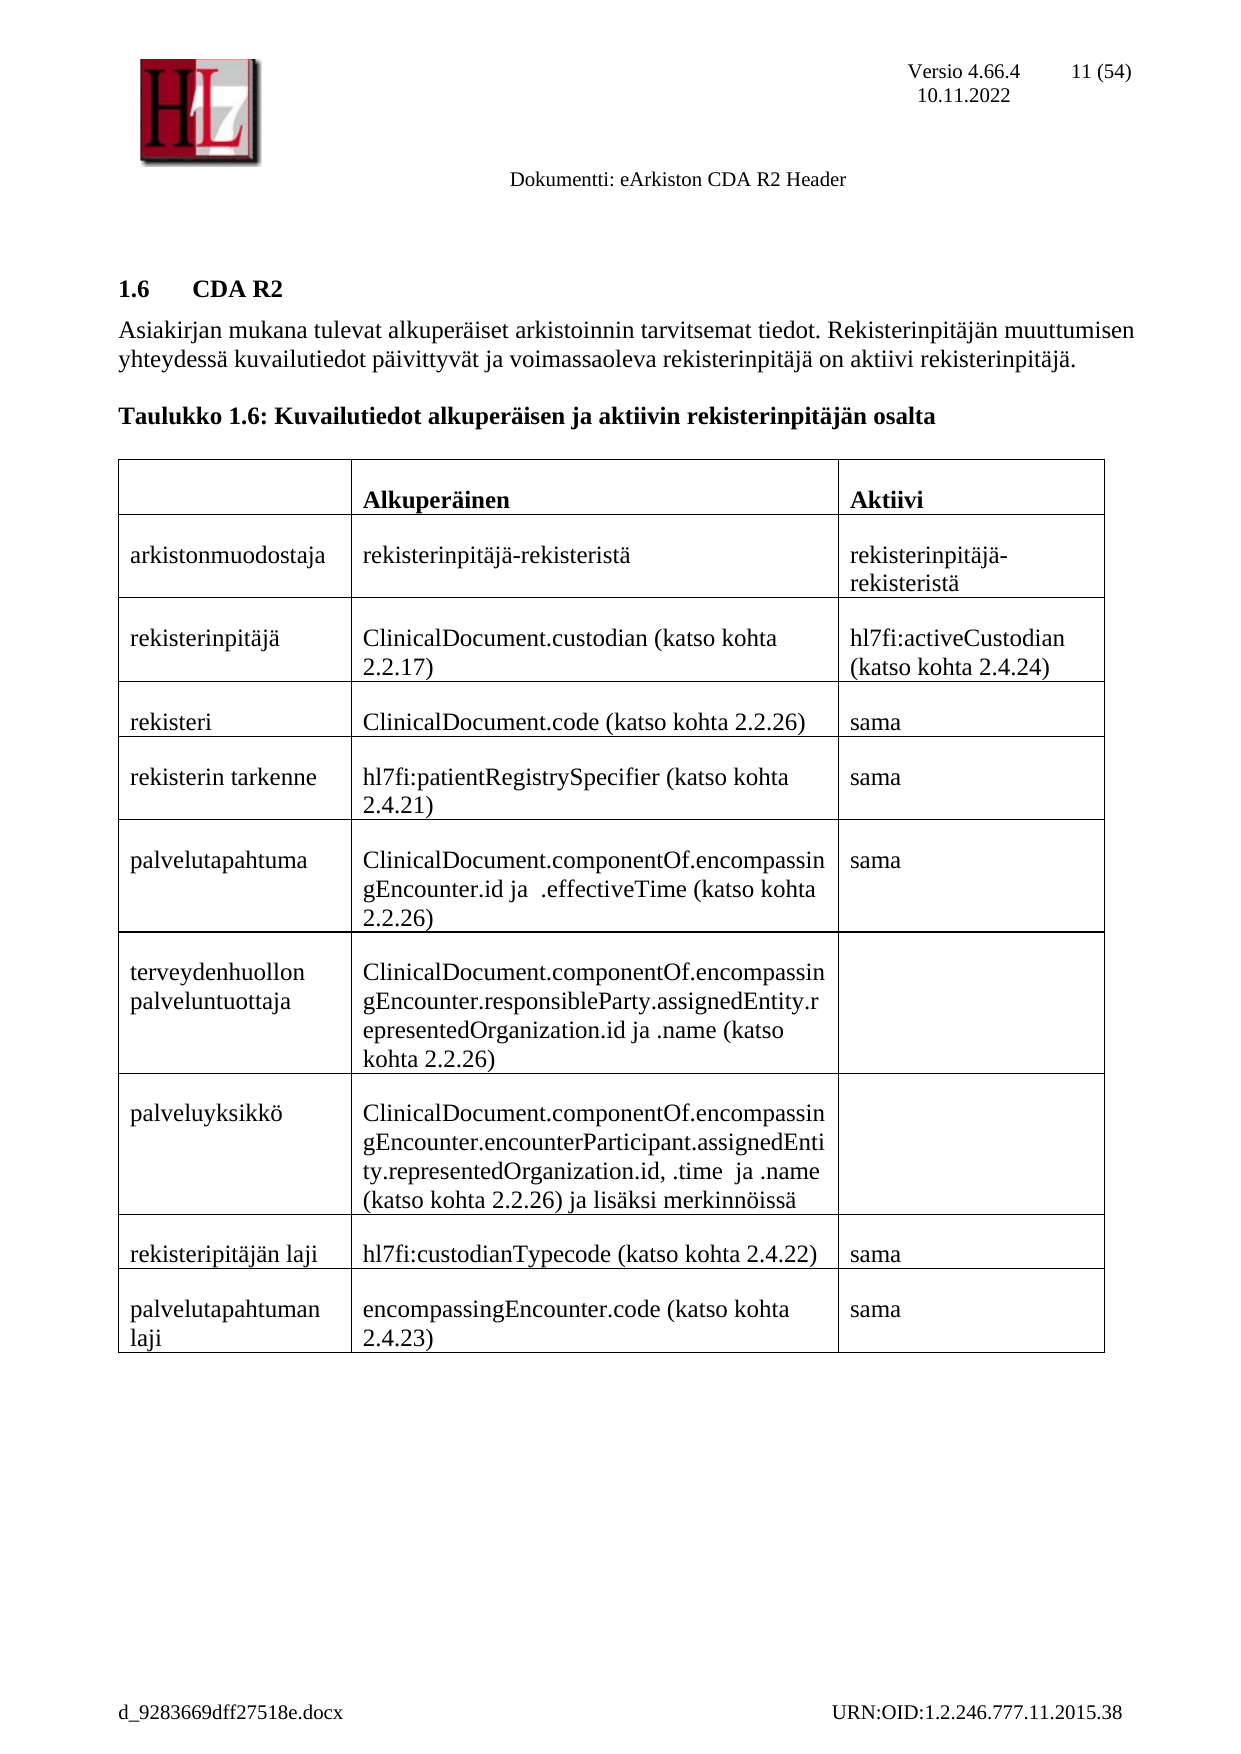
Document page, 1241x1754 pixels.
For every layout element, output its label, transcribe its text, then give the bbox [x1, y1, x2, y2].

table_cell palvelutapahtuman laji [119, 1269, 351, 1352]
table_cell rekisterinpitäjä-rekisteristä [352, 515, 838, 597]
table_cell sama [839, 737, 1104, 819]
table_cell hl7fi:custodianTypecode (katso kohta 2.4.22) [352, 1215, 838, 1268]
table_cell rekisterinpitäjä-rekisteristä [839, 515, 1104, 597]
picture [140, 59, 263, 167]
table_cell rekisteripitäjän laji [119, 1215, 351, 1268]
table_cell sama [839, 1269, 1104, 1352]
table_cell rekisteri [119, 682, 351, 736]
table_cell hl7fi:patientRegistrySpecifier (katso kohta 2.4.21) [352, 737, 838, 819]
table_cell sama [839, 1215, 1104, 1268]
table_header Alkuperäinen [352, 460, 838, 514]
table_cell palveluyksikkö [119, 1074, 351, 1213]
table_cell encompassingEncounter.code (katso kohta 2.4.23) [352, 1269, 838, 1352]
table_cell rekisterinpitäjä [119, 598, 351, 681]
table_cell rekisterin tarkenne [119, 737, 351, 819]
table_header [119, 460, 351, 514]
text Asiakirjan mukana tulevat alkuperäiset arkistoinnin tarvitsemat tiedot. Rekisterinpitäjän muuttumisen yhteydessä kuvailutiedot päivittyvät ja voimassaoleva rekisterinpitäjä on aktiivi rekisterinpitäjä. [118, 315, 1152, 373]
table_cell sama [839, 820, 1104, 931]
table_cell hl7fi:activeCustodian (katso kohta 2.4.24) [839, 598, 1104, 681]
table_cell ClinicalDocument.componentOf.encompassingEncounter.id ja .effectiveTime (katso kohta 2.2.26) [352, 820, 838, 931]
text Taulukko 1.6: Kuvailutiedot alkuperäisen ja aktiivin rekisterinpitäjän osalta [118, 401, 1152, 430]
table_header Aktiivi [839, 460, 1104, 514]
table_cell arkistonmuodostaja [119, 515, 351, 597]
table_cell ClinicalDocument.code (katso kohta 2.2.26) [352, 682, 838, 736]
table_cell ClinicalDocument.componentOf.encompassingEncounter.encounterParticipant.assignedEntity.representedOrganization.id, .time ja .name (katso kohta 2.2.26) ja lisäksi merkinnöissä [352, 1074, 838, 1213]
subtitle CDA R2 [118, 274, 1152, 303]
table_cell [839, 933, 1104, 1072]
table_cell ClinicalDocument.componentOf.encompassingEncounter.responsibleParty.assignedEntity.representedOrganization.id ja .name (katso kohta 2.2.26) [352, 933, 838, 1072]
table_cell terveydenhuollon palveluntuottaja [119, 933, 351, 1072]
table_cell [839, 1074, 1104, 1213]
table_cell palvelutapahtuma [119, 820, 351, 931]
table_cell sama [839, 682, 1104, 736]
table_cell ClinicalDocument.custodian (katso kohta 2.2.17) [352, 598, 838, 681]
